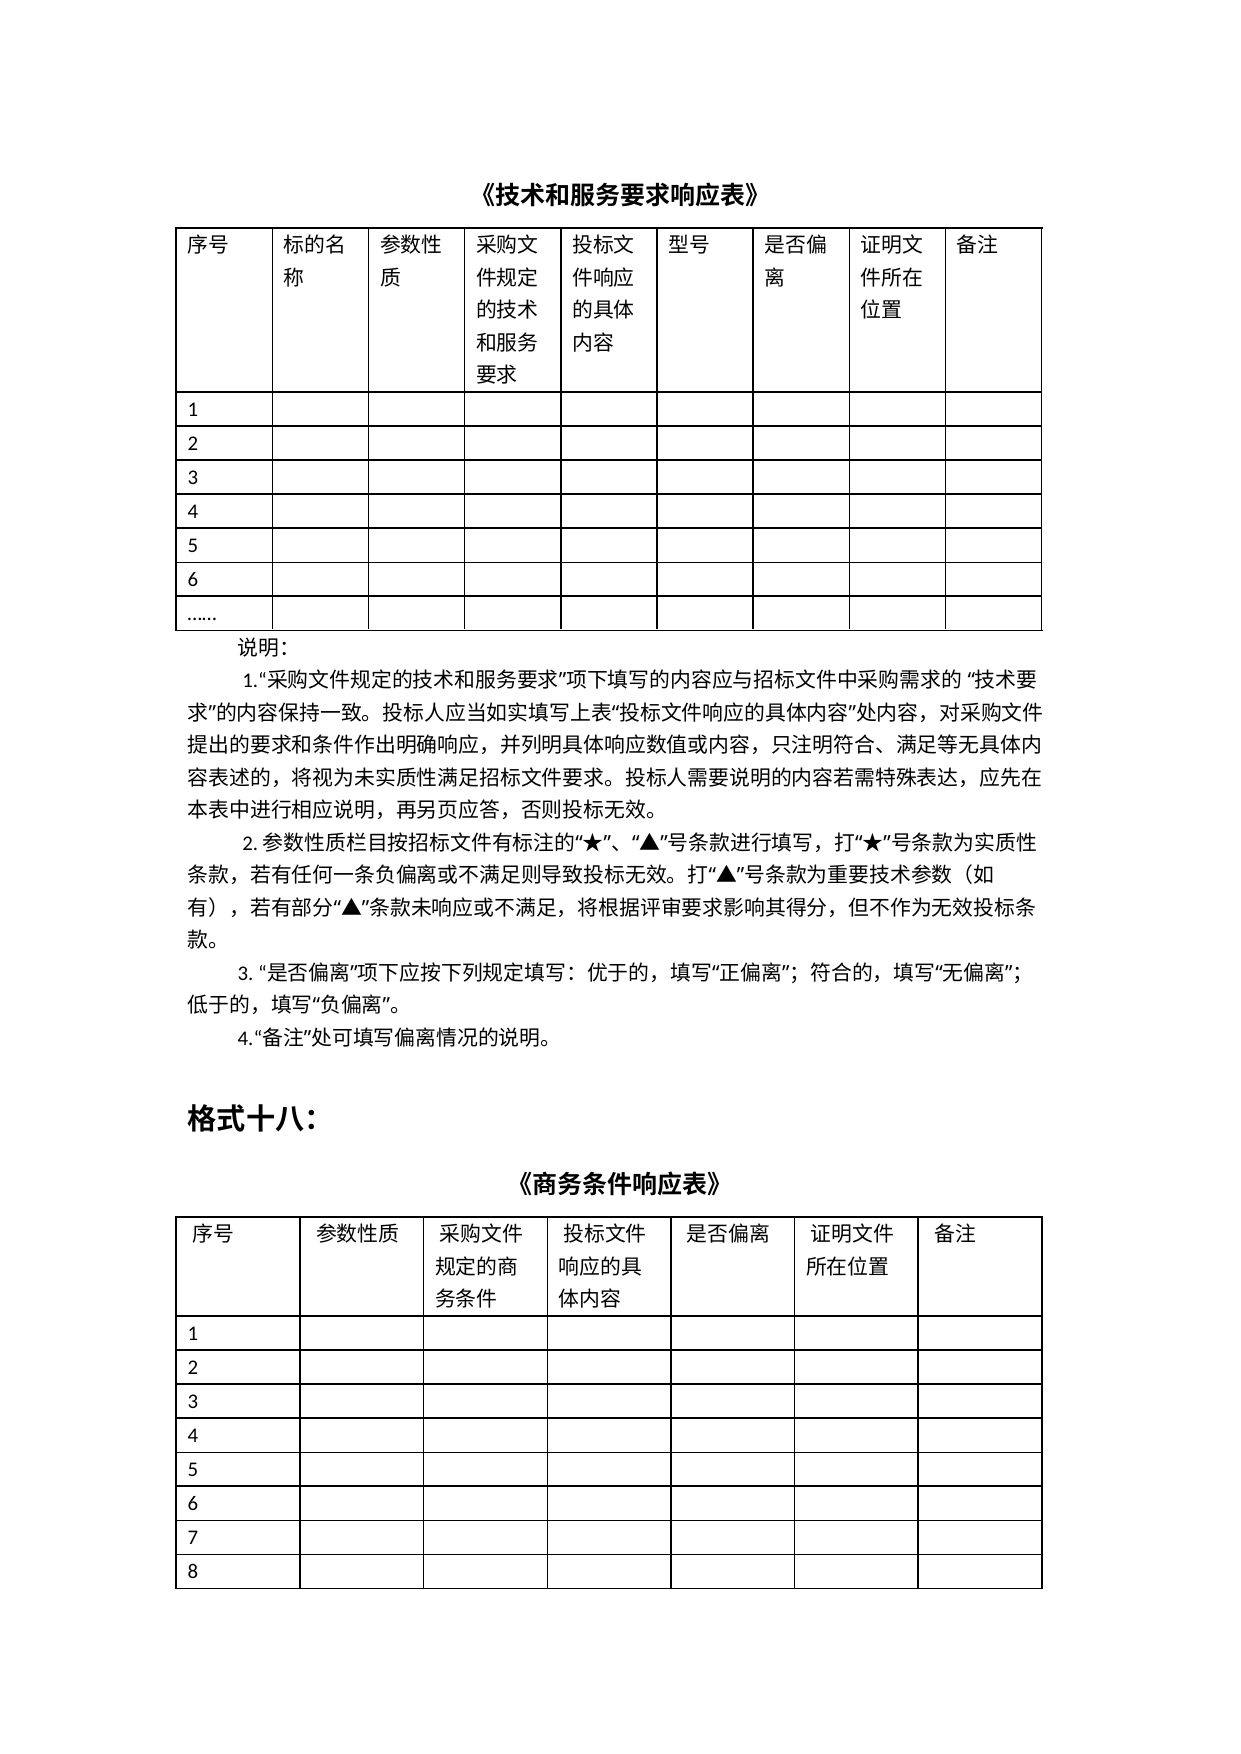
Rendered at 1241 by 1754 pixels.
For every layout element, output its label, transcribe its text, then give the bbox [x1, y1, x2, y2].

table_cell [850, 563, 945, 595]
table_cell [672, 1555, 794, 1588]
table_cell [795, 1555, 917, 1588]
table_header 备注 [946, 229, 1041, 391]
table_cell …… [177, 597, 272, 629]
table_cell [658, 427, 752, 459]
text 《技术和服务要求响应表》 [187, 162, 1053, 227]
table_cell [919, 1555, 1041, 1588]
table_cell [273, 427, 368, 459]
table_cell [672, 1453, 794, 1485]
table_cell [562, 427, 656, 459]
table_cell [754, 563, 849, 595]
table_cell [548, 1351, 670, 1383]
table_header 参数性质 [301, 1218, 423, 1315]
table_cell [465, 495, 560, 527]
table_header 证明文件所在位置 [850, 229, 945, 391]
table_header 采购文件规定的技术和服务要求 [465, 229, 560, 391]
text 《商务条件响应表》 [187, 1151, 1053, 1216]
table_cell [795, 1385, 917, 1417]
table_cell [369, 427, 464, 459]
table_cell [465, 393, 560, 425]
table_cell [562, 495, 656, 527]
table_header 是否偏离 [754, 229, 849, 391]
table_header 是否偏离 [672, 1218, 794, 1315]
table_cell [672, 1351, 794, 1383]
table_cell [795, 1351, 917, 1383]
table_cell [672, 1317, 794, 1349]
table_cell [301, 1487, 423, 1519]
table_cell [672, 1487, 794, 1519]
table_cell [754, 597, 849, 629]
table_cell [424, 1521, 547, 1553]
table_cell [465, 563, 560, 595]
table_cell [548, 1521, 670, 1553]
table_header 序号 [177, 229, 272, 391]
table_cell [562, 597, 656, 629]
table_cell [301, 1453, 423, 1485]
table_cell [754, 529, 849, 561]
table_header 标的名称 [273, 229, 368, 391]
table_cell [919, 1453, 1041, 1485]
table_cell [548, 1317, 670, 1349]
table_cell [946, 529, 1041, 561]
table_cell [273, 597, 368, 629]
table_header 采购文件规定的商务条件 [424, 1218, 547, 1315]
table_cell [273, 529, 368, 561]
table_cell 5 [177, 1453, 299, 1485]
table_cell [424, 1317, 547, 1349]
table_cell 1 [177, 1317, 299, 1349]
table_cell [754, 393, 849, 425]
table_cell 6 [177, 563, 272, 595]
table_cell [548, 1385, 670, 1417]
table_cell [301, 1555, 423, 1588]
table_cell [562, 393, 656, 425]
table_cell [672, 1419, 794, 1451]
table_header 投标文件响应的具体内容 [562, 229, 656, 391]
table_cell 1 [177, 393, 272, 425]
table_cell [273, 563, 368, 595]
table_cell [919, 1521, 1041, 1553]
table_cell [919, 1487, 1041, 1519]
table_cell [754, 427, 849, 459]
table_cell [946, 495, 1041, 527]
table_cell [301, 1521, 423, 1553]
table_cell [850, 427, 945, 459]
table_cell 2 [177, 1351, 299, 1383]
table_cell [754, 495, 849, 527]
table_header 参数性质 [369, 229, 464, 391]
table_cell [795, 1453, 917, 1485]
table_cell [795, 1419, 917, 1451]
table_cell [795, 1521, 917, 1553]
table_cell [795, 1317, 917, 1349]
table_cell [919, 1351, 1041, 1383]
table_cell [465, 427, 560, 459]
table_cell [548, 1555, 670, 1588]
table_cell [424, 1453, 547, 1485]
table_cell [301, 1385, 423, 1417]
table_cell [946, 427, 1041, 459]
table_cell [424, 1487, 547, 1519]
table_cell [672, 1521, 794, 1553]
text 4.“备注”处可填写偏离情况的说明。 [187, 1021, 1053, 1053]
table_cell [562, 461, 656, 493]
table_cell 2 [177, 427, 272, 459]
table_cell [946, 393, 1041, 425]
table_header 投标文件响应的具体内容 [548, 1218, 670, 1315]
table_header 序号 [177, 1218, 299, 1315]
table_cell 5 [177, 529, 272, 561]
table_cell [301, 1317, 423, 1349]
table_cell [465, 461, 560, 493]
table_cell [424, 1555, 547, 1588]
table_cell [946, 563, 1041, 595]
table_cell [369, 597, 464, 629]
table_cell [548, 1487, 670, 1519]
table_cell 8 [177, 1555, 299, 1588]
table_cell [301, 1351, 423, 1383]
table_cell [658, 461, 752, 493]
table_cell [658, 597, 752, 629]
table_cell 4 [177, 1419, 299, 1451]
table_cell [424, 1419, 547, 1451]
table_cell [658, 495, 752, 527]
table_cell [548, 1419, 670, 1451]
text 2. 参数性质栏目按招标文件有标注的“★”、“▲”号条款进行填写，打“★”号条款为实质性条款，若有任何一条负偏离或不满足则导致投标无效。打“▲”号条款为重要技术参数（如有），若有部分“▲”条款未响应或不满足，将根据评审要求影响其得分，但不作为无效投标条款。 [187, 826, 1053, 956]
table_cell [273, 495, 368, 527]
table_cell [919, 1385, 1041, 1417]
table_cell [273, 393, 368, 425]
text 格式十八： [187, 1086, 1053, 1151]
table_cell [672, 1385, 794, 1417]
table_cell [369, 495, 464, 527]
table_header 证明文件所在位置 [795, 1218, 917, 1315]
table_cell [946, 597, 1041, 629]
table_cell [301, 1419, 423, 1451]
text 3. “是否偏离”项下应按下列规定填写：优于的，填写“正偏离”；符合的，填写“无偏离”；低于的，填写“负偏离”。 [187, 956, 1053, 1021]
table_cell [850, 597, 945, 629]
table_cell [465, 597, 560, 629]
table_cell [424, 1351, 547, 1383]
table_cell [850, 393, 945, 425]
table_cell [465, 529, 560, 561]
table_cell 6 [177, 1487, 299, 1519]
table_cell [369, 563, 464, 595]
table_cell [658, 393, 752, 425]
table_cell 3 [177, 461, 272, 493]
table_cell [273, 461, 368, 493]
table_cell [946, 461, 1041, 493]
table_cell [919, 1317, 1041, 1349]
table_cell 3 [177, 1385, 299, 1417]
table_cell [919, 1419, 1041, 1451]
table_header 型号 [658, 229, 752, 391]
table_cell 7 [177, 1521, 299, 1553]
text 1.“采购文件规定的技术和服务要求”项下填写的内容应与招标文件中采购需求的 “技术要求”的内容保持一致。投标人应当如实填写上表“投标文件响应的具体内容”处内容，对采购文件提出的要求和条件作出明确响应，并列明具体响应数值或内容，只注明符合、满足等无具体内容表述的，将视为未实质性满足招标文件要求。投标人需要说明的内容若需特殊表达，应先在本表中进行相应说明，再另页应答，否则投标无效。 [187, 663, 1053, 826]
table_cell [369, 461, 464, 493]
table_cell [369, 393, 464, 425]
table_cell 4 [177, 495, 272, 527]
table_cell [369, 529, 464, 561]
table_cell [562, 563, 656, 595]
table_cell [754, 461, 849, 493]
table_cell [795, 1487, 917, 1519]
table_header 备注 [919, 1218, 1041, 1315]
table_cell [658, 529, 752, 561]
table_cell [658, 563, 752, 595]
table_cell [548, 1453, 670, 1485]
table_cell [562, 529, 656, 561]
table_cell [424, 1385, 547, 1417]
table_cell [850, 495, 945, 527]
table_cell [850, 529, 945, 561]
text 说明： [187, 631, 1053, 663]
table_cell [850, 461, 945, 493]
